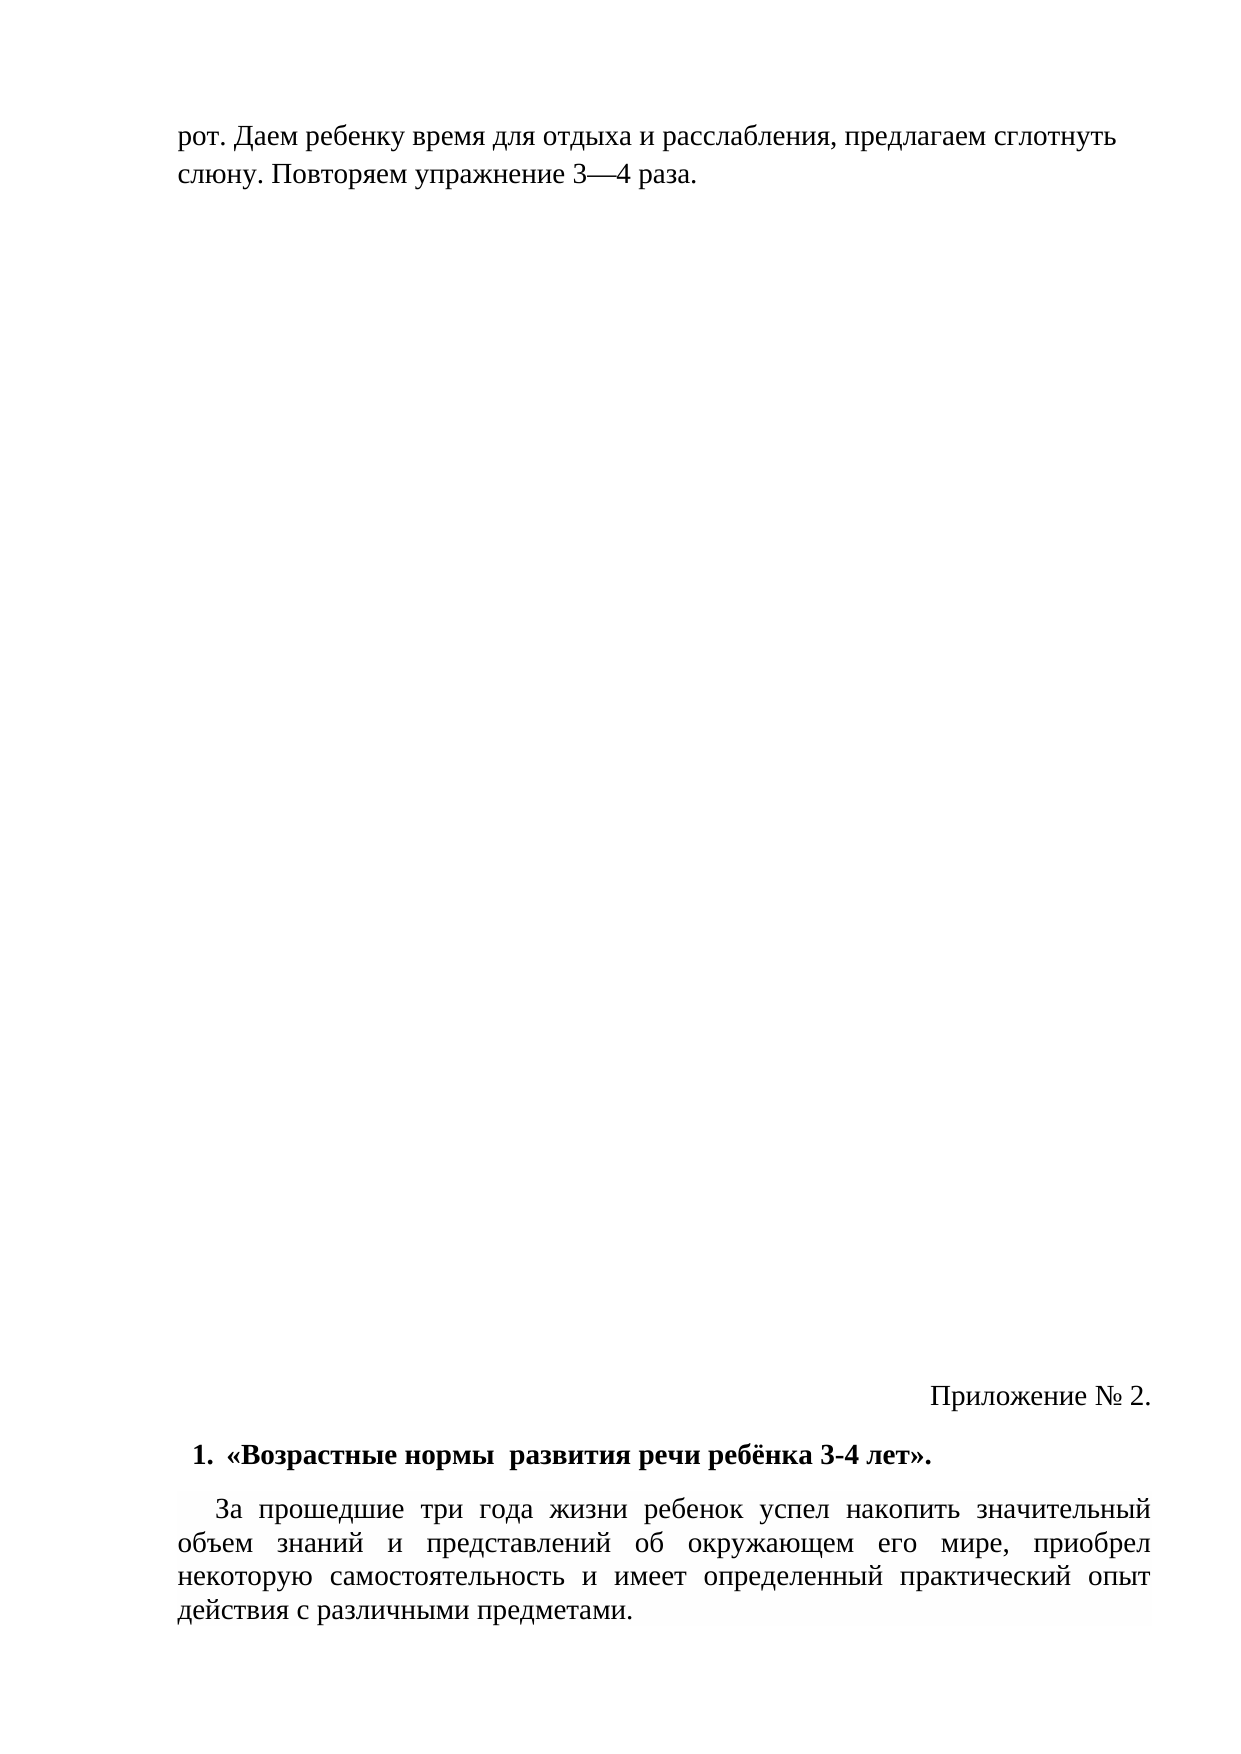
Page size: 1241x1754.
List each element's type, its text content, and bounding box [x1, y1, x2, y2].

text Приложение № 2. [177, 1378, 1152, 1411]
text 1. «Возрастные нормы развития речи ребёнка 3-4 лет». [177, 1437, 1152, 1471]
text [177, 118, 1152, 190]
text За прошедшие три года жизни ребенок успел накопить значительный объем знаний и представлений об окружающем его мире, приобрел некоторую самостоятельность и имеет определенный практический опыт действия с различными предметами. [177, 1491, 1152, 1626]
